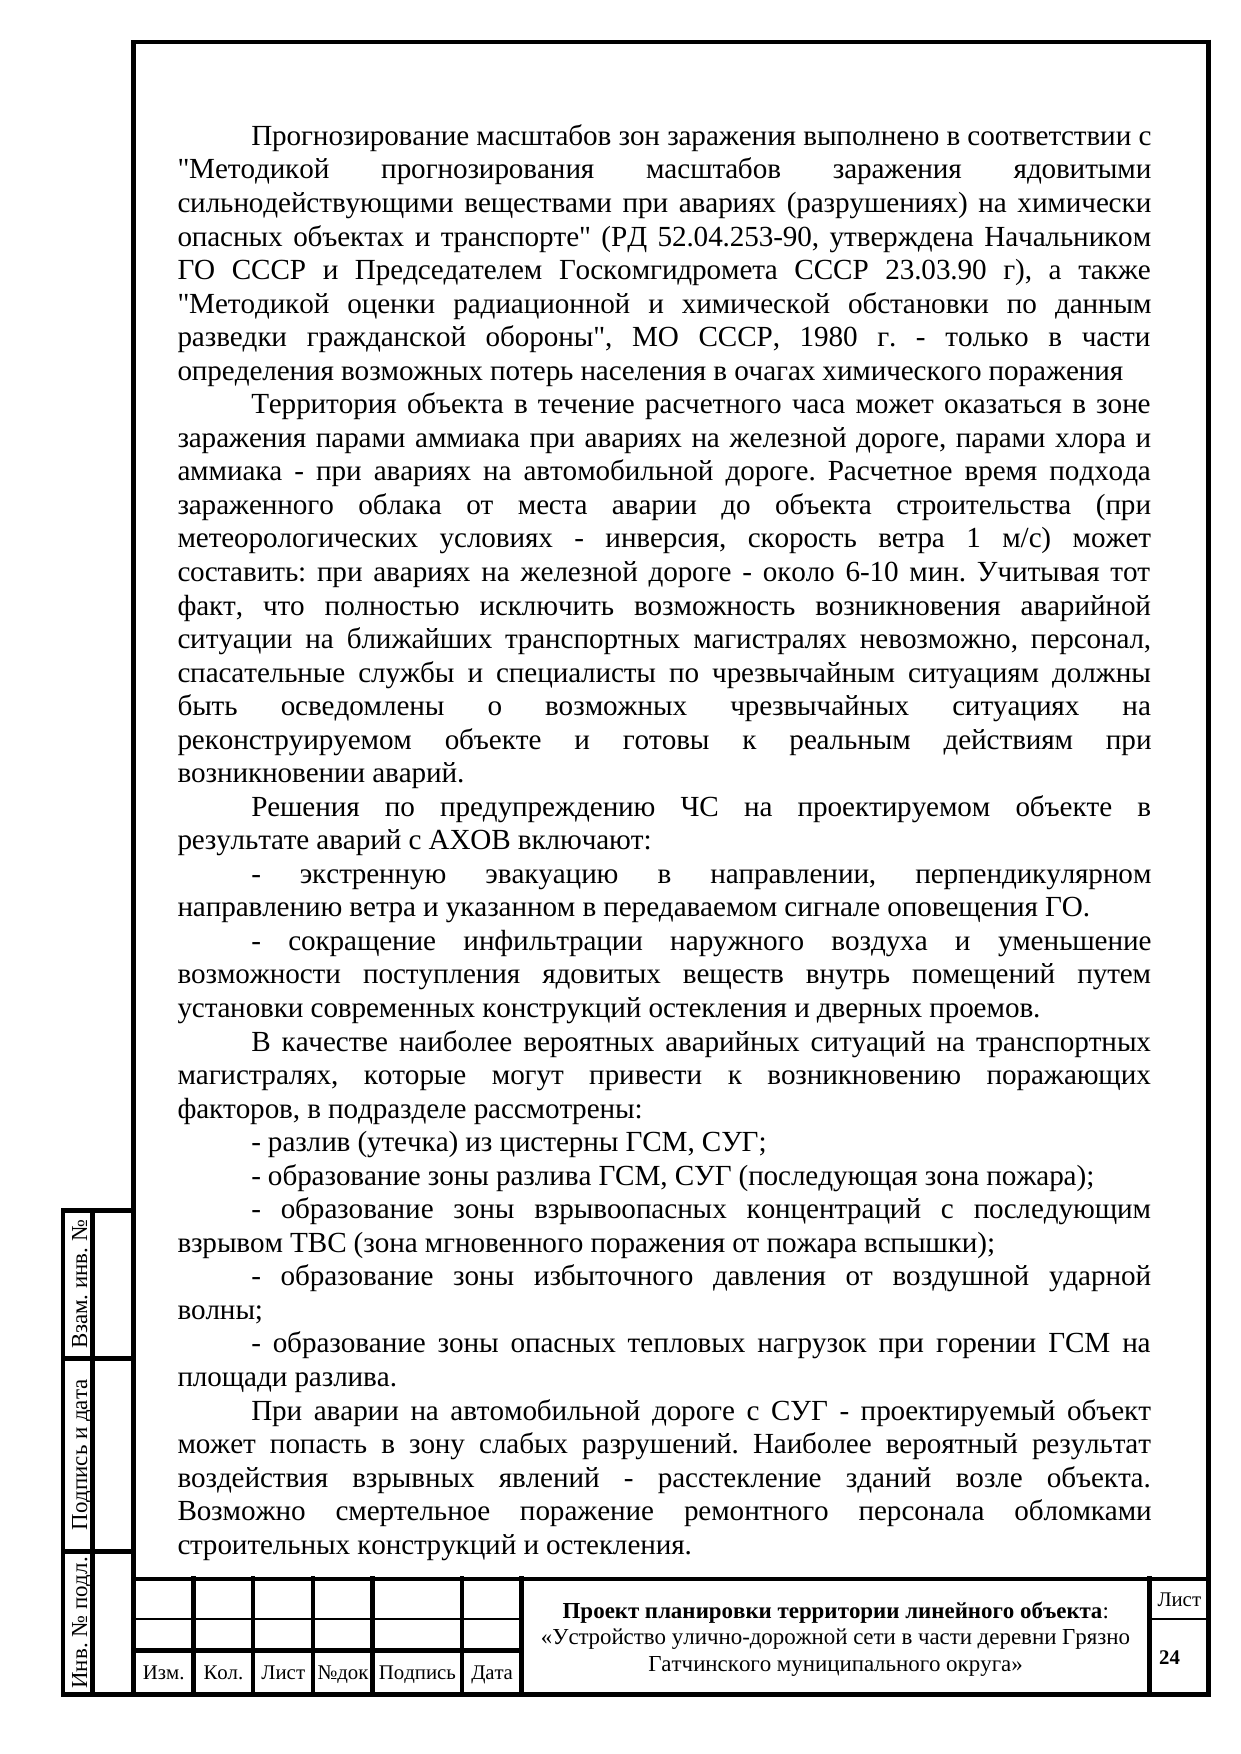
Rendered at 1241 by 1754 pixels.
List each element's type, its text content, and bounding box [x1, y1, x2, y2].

text - экстренную эвакуацию в направлении, перпендикулярном направлению ветра и указанном в передаваемом сигнале оповещения ГО. [177, 856, 1152, 923]
text Решения по предупреждению ЧС на проектируемом объекте в результате аварий с АХОВ включают: [177, 789, 1152, 856]
text Прогнозирование масштабов зон заражения выполнено в соответствии с "Методикой прогнозирования масштабов заражения ядовитыми сильнодействующими веществами при авариях (разрушениях) на химически опасных объектах и транспорте" (РД 52.04.253-90, утверждена Начальником ГО СССР и Председателем Госкомгидромета СССР 23.03.90 г), а также "Методикой оценки радиационной и химической обстановки по данным разведки гражданской обороны", МО СССР, . - только в части определения возможных потерь населения в очагах химического поражения [177, 118, 1152, 386]
text - сокращение инфильтрации наружного воздуха и уменьшение возможности поступления ядовитых веществ внутрь помещений путем установки современных конструкций остекления и дверных проемов. [177, 923, 1152, 1024]
text - образование зоны взрывоопасных концентраций с последующим взрывом ТВС (зона мгновенного поражения от пожара вспышки); [177, 1191, 1152, 1258]
text В качестве наиболее вероятных аварийных ситуаций на транспортных магистралях, которые могут привести к возникновению поражающих факторов, в подразделе рассмотрены: [177, 1024, 1152, 1124]
text - образование зоны избыточного давления от воздушной ударной волны; [177, 1258, 1152, 1326]
text - разлив (утечка) из цистерны ГСМ, СУГ; [177, 1124, 1152, 1158]
text При аварии на автомобильной дороге с СУГ - проектируемый объект может попасть в зону слабых разрушений. Наиболее вероятный результат воздействия взрывных явлений - расстекление зданий возле объекта. Возможно смертельное поражение ремонтного персонала обломками строительных конструкций и остекления. [177, 1393, 1152, 1560]
text - образование зоны разлива ГСМ, СУГ (последующая зона пожара); [177, 1158, 1152, 1191]
text - образование зоны опасных тепловых нагрузок при горении ГСМ на площади разлива. [177, 1326, 1152, 1393]
text Территория объекта в течение расчетного часа может оказаться в зоне заражения парами аммиака при авариях на железной дороге, парами хлора и аммиака - при авариях на автомобильной дороге. Расчетное время подхода зараженного облака от места аварии до объекта строительства (при метеорологических условиях - инверсия, скорость ветра 1 м/с) может составить: при авариях на железной дороге - около 6-10 мин. Учитывая тот факт, что полностью исключить возможность возникновения аварийной ситуации на ближайших транспортных магистралях невозможно, персонал, спасательные службы и специалисты по чрезвычайным ситуациям должны быть осведомлены о возможных чрезвычайных ситуациях на реконструируемом объекте и готовы к реальным действиям при возникновении аварий. [177, 386, 1152, 789]
